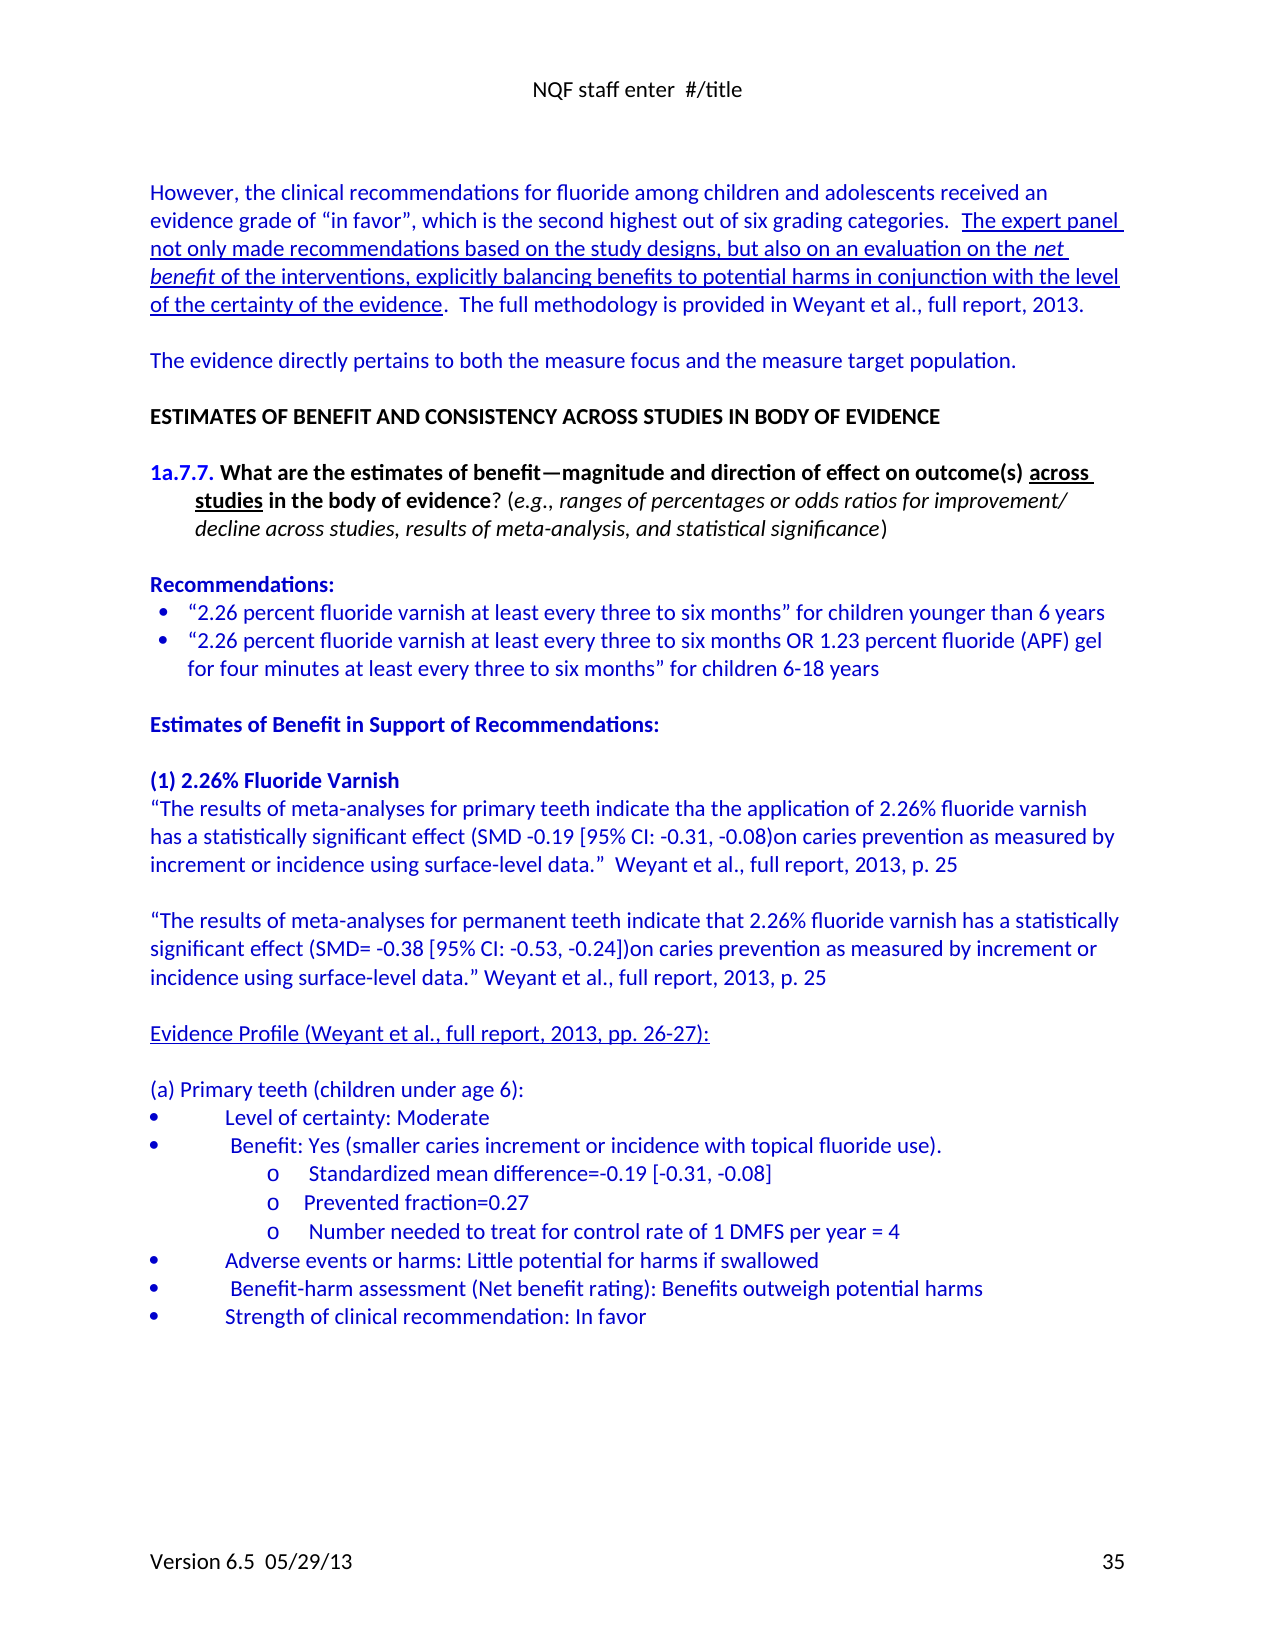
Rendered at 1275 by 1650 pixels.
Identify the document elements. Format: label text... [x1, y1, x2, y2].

text “The results of meta-analyses for permanent teeth indicate that 2.26% fluoride varnish has a statistically significant effect (SMD= -0.38 [95% CI: -0.53, -0.24])on caries prevention as measured by increment or incidence using surface-level data.” Weyant et al., full report, 2013, p. 25 [150, 907, 1125, 991]
list Recommendations: [150, 570, 1125, 598]
list Benefit-harm assessment (Net benefit rating): Benefits outweigh potential harms [150, 1274, 1125, 1302]
list Adverse events or harms: Little potential for harms if swallowed [150, 1246, 1125, 1274]
list “2.26 percent fluoride varnish at least every three to six months” for children younger than 6 years [159, 598, 1125, 626]
list “2.26 percent fluoride varnish at least every three to six months OR 1.23 percent fluoride (APF) gel for four minutes at least every three to six months” for children 6-18 years [159, 626, 1125, 682]
list Benefit: Yes (smaller caries increment or incidence with topical fluoride use). [150, 1131, 1125, 1159]
text (1) 2.26% Fluoride Varnish [150, 766, 1125, 794]
text Evidence Profile (Weyant et al., full report, 2013, pp. 26-27): [150, 1019, 1125, 1047]
list Level of certainty: Moderate [150, 1103, 1125, 1131]
list Prevented fraction=0.27 [266, 1188, 1125, 1217]
text The evidence directly pertains to both the measure focus and the measure target population. [150, 346, 1125, 374]
text 1a.7.7. What are the estimates of benefit—magnitude and direction of effect on outcome(s) across studies in the body of evidence? (e.g., ranges of percentages or odds ratios for improvement/ decline across studies, results of meta-analysis, and statistical significance) [150, 458, 1125, 542]
list Standardized mean difference=-0.19 [-0.31, -0.08] [266, 1159, 1125, 1188]
text Estimates of Benefit in Support of Recommendations: [150, 710, 1125, 738]
text “The results of meta-analyses for primary teeth indicate tha the application of 2.26% fluoride varnish has a statistically significant effect (SMD -0.19 [95% CI: -0.31, -0.08)on caries prevention as measured by increment or incidence using surface-level data.” Weyant et al., full report, 2013, p. 25 [150, 794, 1125, 878]
list Strength of clinical recommendation: In favor [150, 1302, 1125, 1330]
text However, the clinical recommendations for fluoride among children and adolescents received an evidence grade of “in favor”, which is the second highest out of six grading categories. The expert panel not only made recommendations based on the study designs, but also on an evaluation on the net benefit of the interventions, explicitly balancing benefits to potential harms in conjunction with the level of the certainty of the evidence. The full methodology is provided in Weyant et al., full report, 2013. [150, 178, 1125, 318]
text ESTIMATES OF BENEFIT AND CONSISTENCY ACROSS STUDIES IN BODY OF EVIDENCE [150, 402, 1125, 430]
text (a) Primary teeth (children under age 6): [150, 1075, 1125, 1103]
list Number needed to treat for control rate of 1 DMFS per year = 4 [266, 1217, 1125, 1246]
